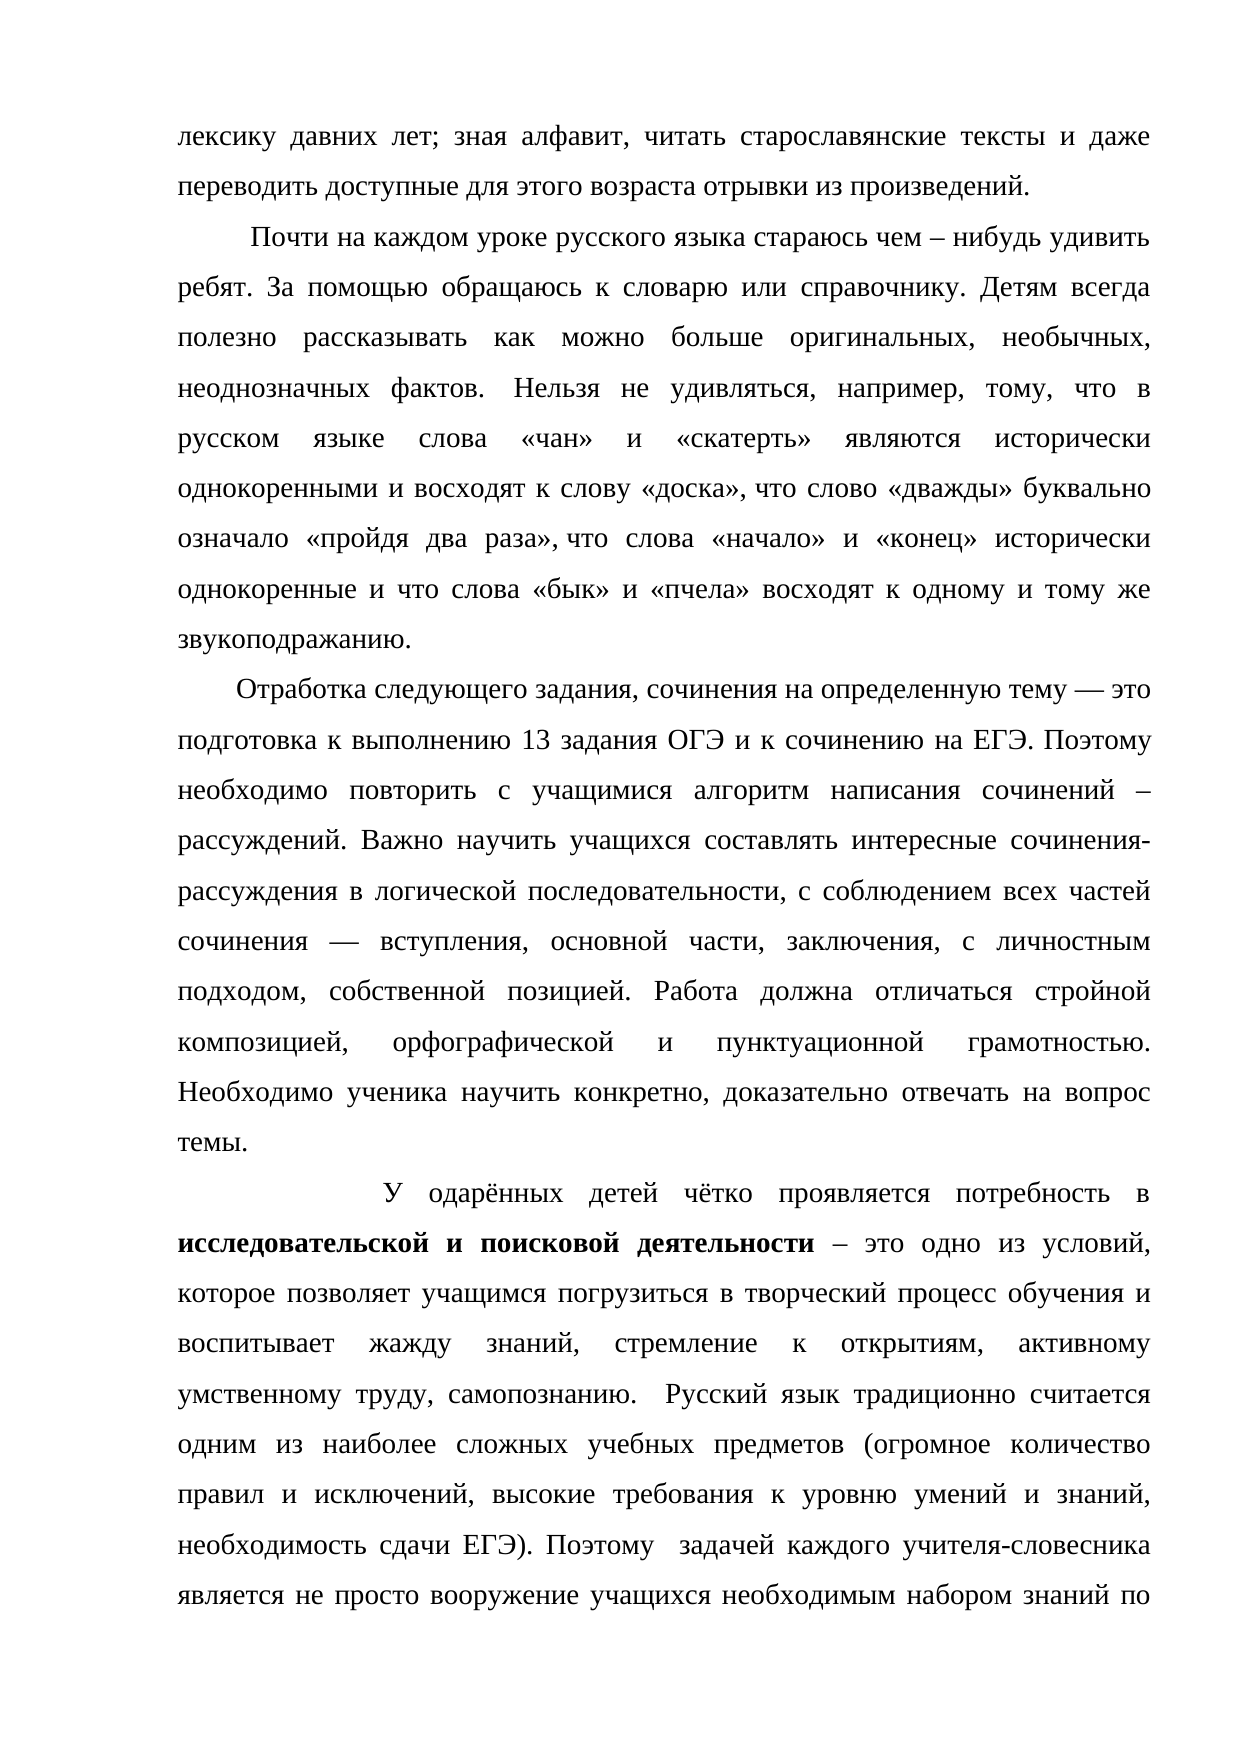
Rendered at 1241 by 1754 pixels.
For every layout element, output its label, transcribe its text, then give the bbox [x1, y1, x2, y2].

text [177, 1175, 1152, 1611]
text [177, 118, 1152, 202]
text Отработка следующего задания, сочинения на определенную тему — это подготовка к выполнению 13 задания ОГЭ и к сочинению на ЕГЭ. Поэтому необходимо повторить с учащимися алгоритм написания сочинений – рассуждений. Важно научить учащихся составлять интересные сочинения-рассуждения в логической последовательности, с соблюдением всех частей сочинения — вступления, основной части, заключения, с личностным подходом, собственной позицией. Работа должна отличаться стройной композицией, орфографической и пунктуационной грамотностью. Необходимо ученика научить конкретно, доказательно отвечать на вопрос темы. [177, 672, 1152, 1158]
text Почти на каждом уроке русского языка стараюсь чем – нибудь удивить ребят. За помощью обращаюсь к словарю или справочнику. Детям всегда полезно рассказывать как можно больше оригинальных, необычных, неоднозначных фактов. Нельзя не удивляться, например, тому, что в русском языке слова «чан» и «скатерть» являются исторически однокоренными и восходят к слову «доска», что слово «дважды» буквально означало «пройдя два раза», что слова «начало» и «конец» исторически однокоренные и что слова «бык» и «пчела» восходят к одному и тому же звукоподражанию. [177, 219, 1152, 655]
